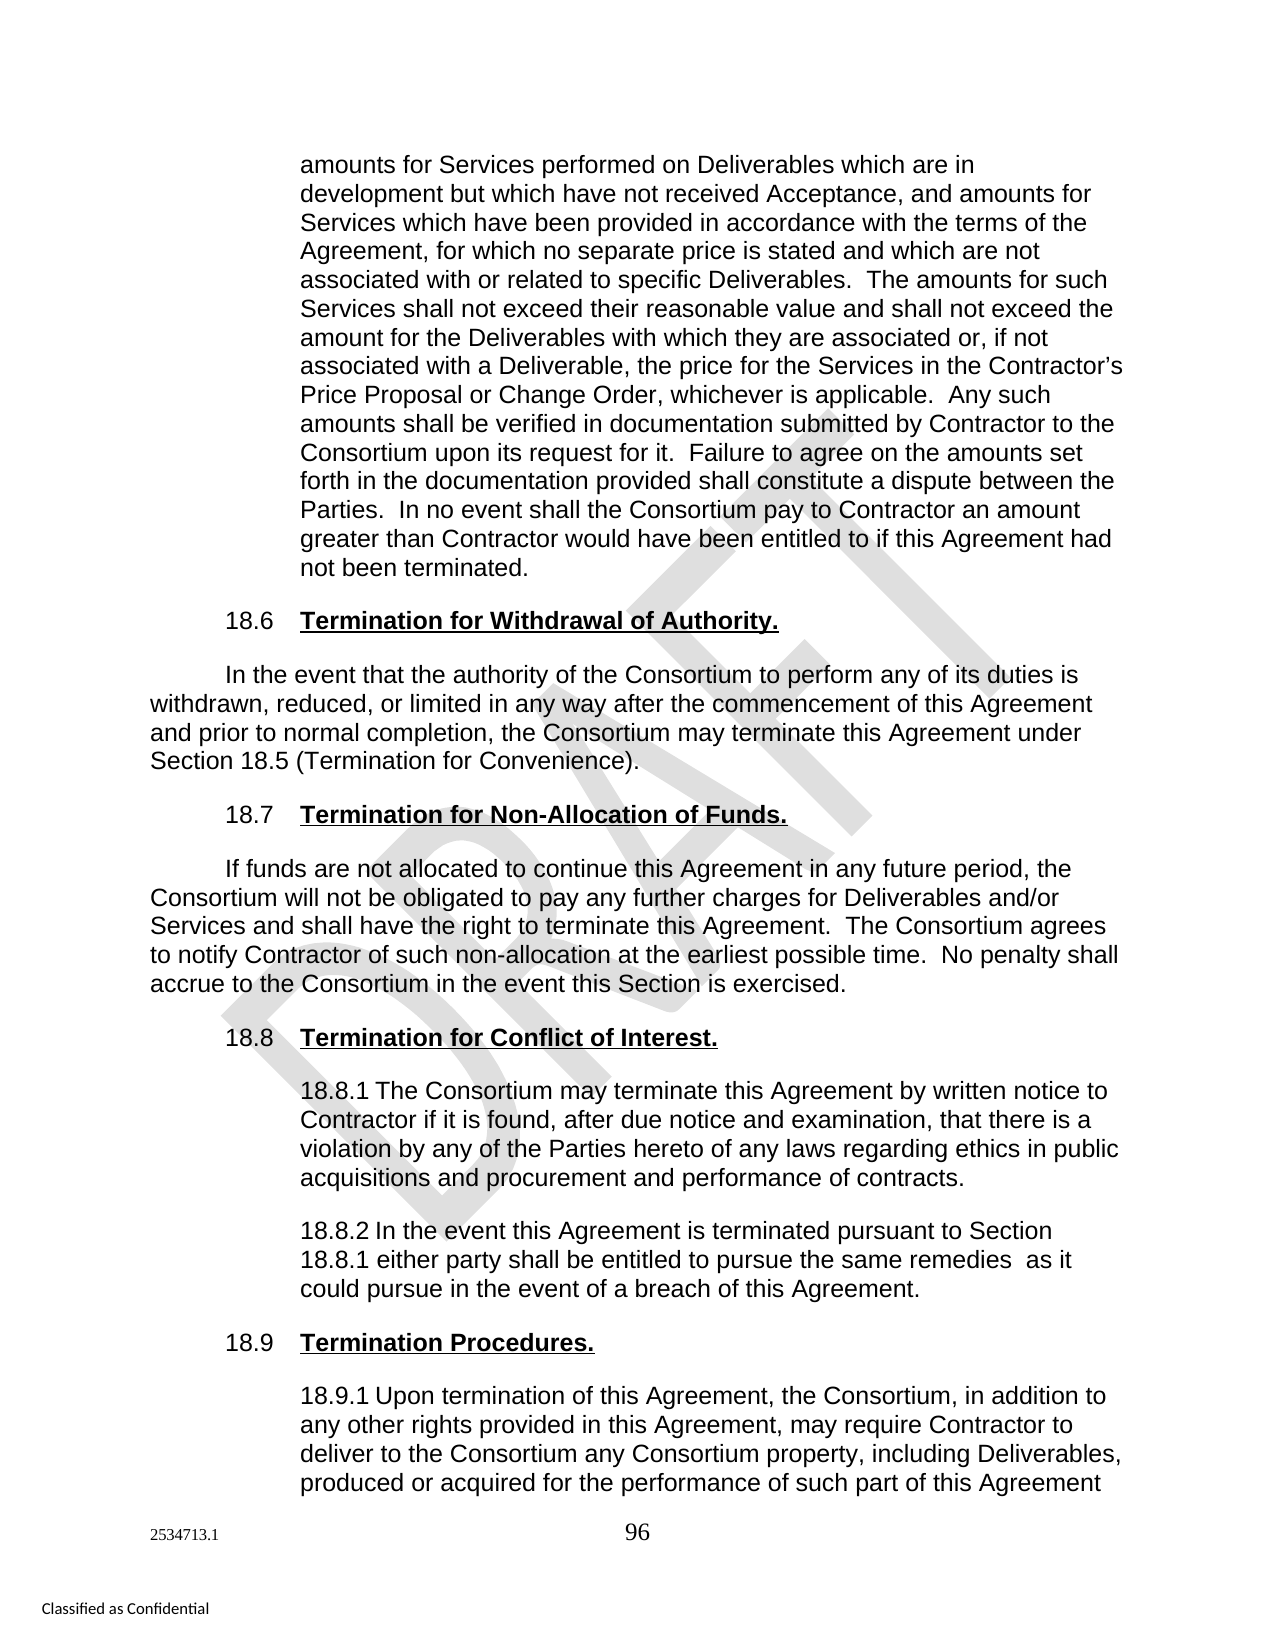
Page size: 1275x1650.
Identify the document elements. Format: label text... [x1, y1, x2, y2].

text Termination for Conflict of Interest. [225, 1022, 1125, 1051]
text In the event this Agreement is terminated pursuant to Section 18.8.1 either party shall be entitled to pursue the same remedies as it could pursue in the event of a breach of this Agreement. [300, 1216, 1125, 1302]
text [300, 150, 1125, 581]
text The Consortium may terminate this Agreement by written notice to Contractor if it is found, after due notice and examination, that there is a violation by any of the Parties hereto of any laws regarding ethics in public acquisitions and procurement and performance of contracts. [300, 1076, 1125, 1191]
text Termination Procedures. [225, 1327, 1125, 1356]
text If funds are not allocated to continue this Agreement in any future period, the Consortium will not be obligated to pay any further charges for Deliverables and/or Services and shall have the right to terminate this Agreement. The Consortium agrees to notify Contractor of such non-allocation at the earliest possible time. No penalty shall accrue to the Consortium in the event this Section is exercised. [150, 854, 1125, 997]
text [300, 1381, 1125, 1496]
text In the event that the authority of the Consortium to perform any of its duties is withdrawn, reduced, or limited in any way after the commencement of this Agreement and prior to normal completion, the Consortium may terminate this Agreement under Section 18.5 (Termination for Convenience). [150, 660, 1125, 775]
text Termination for Non-Allocation of Funds. [225, 800, 1125, 829]
text Termination for Withdrawal of Authority. [225, 606, 1125, 635]
